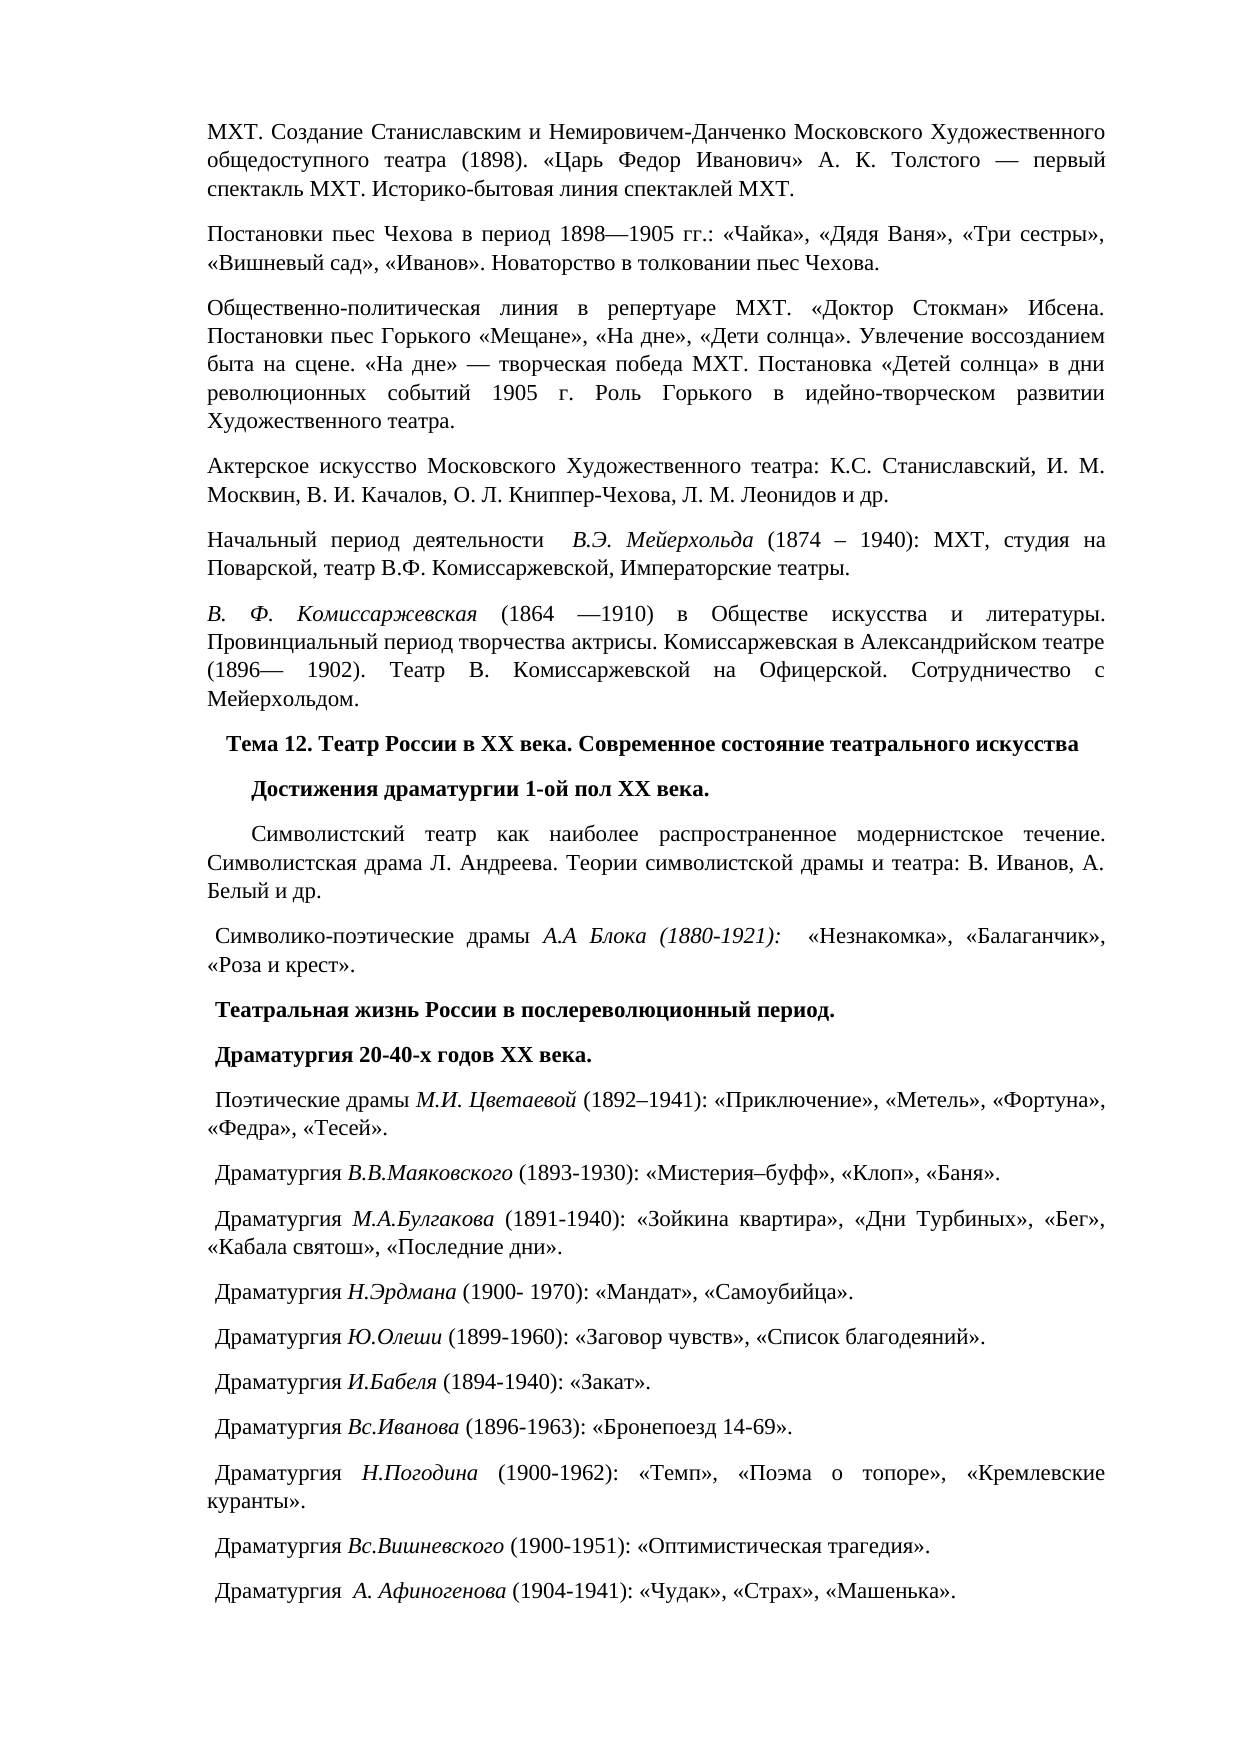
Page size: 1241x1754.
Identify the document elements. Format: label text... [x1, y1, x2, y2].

text Театральная жизнь России в послереволюционный период. [207, 996, 1106, 1022]
text Актерское искусство Московского Художественного театра: К.С. Станиславский, И. М. Москвин, В. И. Качалов, О. Л. Книппер-Чехова, Л. М. Леонидов и др. [182, 452, 1106, 507]
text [182, 118, 1106, 201]
text Символистский театр как наиболее распространенное модернистское течение. Символистская драма Л. Андреева. Теории символистской драмы и театра: В. Иванов, А. Белый и др. [207, 820, 1106, 903]
text Драматургия И.Бабеля (1894-1940): «Закат». [207, 1368, 1106, 1395]
text Тема 12. Театр России в ХХ века. Современное состояние театрального искусства [226, 730, 1106, 756]
text Драматургия Ю.Олеши (1899-1960): «Заговор чувств», «Список благодеяний». [207, 1323, 1106, 1349]
text Достижения драматургии 1-ой пол ХХ века. [152, 775, 1106, 801]
text Постановки пьес Чехова в период 1898—1905 гг.: «Чайка», «Дядя Ваня», «Три сестры», «Вишневый сад», «Иванов». Новаторство в толковании пьес Чехова. [182, 220, 1106, 275]
text Драматургия Н.Эрдмана (1900- 1970): «Мандат», «Самоубийца». [207, 1278, 1106, 1304]
text Драматургия Вс.Вишневского (1900-1951): «Оптимистическая трагедия». [207, 1532, 1106, 1558]
text Драматургия В.В.Маяковского (1893-1930): «Мистерия–буфф», «Клоп», «Баня». [207, 1159, 1106, 1186]
text Драматургия Н.Погодина (1900-1962): «Темп», «Поэма о топоре», «Кремлевские куранты». [207, 1458, 1106, 1513]
text Драматургия М.А.Булгакова (1891-1940): «Зойкина квартира», «Дни Турбиных», «Бег», «Кабала святош», «Последние дни». [207, 1204, 1106, 1259]
text В. Ф. Комиссаржевская (1864 —1910) в Обществе искусства и литературы. Провинциальный период творчества актрисы. Комиссаржевская в Александрийском театре (1896— 1902). Театр В. Комиссаржевской на Офицерской. Сотрудничество с Мейерхольдом. [182, 599, 1106, 711]
text Драматургия Вс.Иванова (1896-1963): «Бронепоезд 14-69». [207, 1413, 1106, 1440]
text Поэтические драмы М.И. Цветаевой (1892–1941): «Приключение», «Метель», «Фортуна», «Федра», «Тесей». [207, 1086, 1106, 1141]
text Общественно-политическая линия в репертуаре МХТ. «Доктор Стокман» Ибсена. Постановки пьес Горького «Мещане», «На дне», «Дети солнца». Увлечение воссозданием быта на сцене. «На дне» — творческая победа МХТ. Постановка «Детей солнца» в дни революционных событий . Роль Горького в идейно-творческом развитии Художественного театра. [182, 294, 1106, 434]
text Драматургия 20-40-х годов XX века. [207, 1041, 1106, 1067]
text Драматургия А. Афиногенова (1904-1941): «Чудак», «Страх», «Машенька». [207, 1577, 1106, 1603]
text Символико-поэтические драмы А.А Блока (1880-1921): «Незнакомка», «Балаганчик», «Роза и крест». [207, 922, 1106, 977]
text Начальный период деятельности В.Э. Мейерхольда (1874 – 1940): МХТ, студия на Поварской, театр В.Ф. Комиссаржевской, Императорские театры. [182, 526, 1106, 581]
